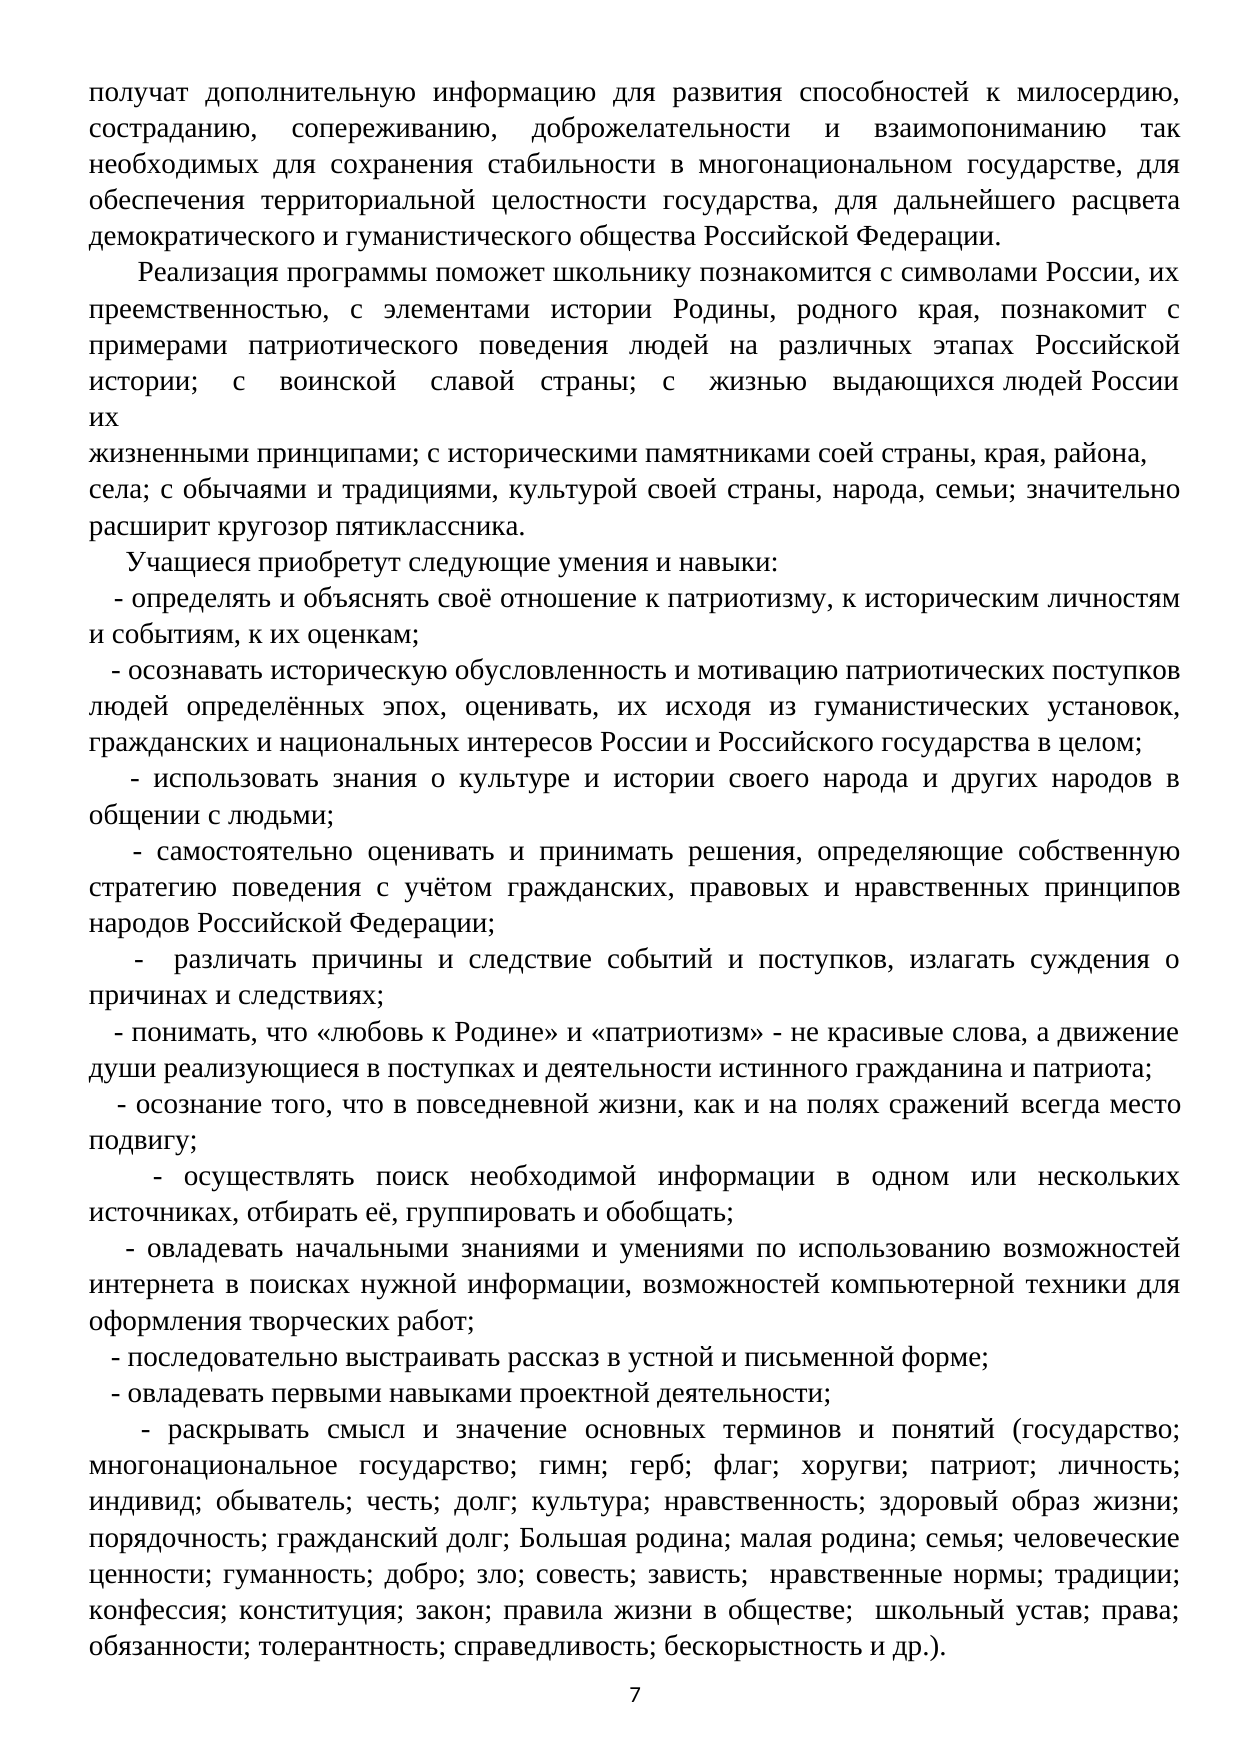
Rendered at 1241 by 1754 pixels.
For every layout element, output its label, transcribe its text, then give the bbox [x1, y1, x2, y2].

text Реализация программы поможет школьнику познакомится с символами России, их преемственностью, с элементами истории Родины, родного края, познакомит с примерами патриотического поведения людей на различных этапах Российской истории; с воинской славой страны; с жизнью выдающихся людей России их [89, 254, 1181, 433]
text - осознавать историческую обусловленность и мотивацию патриотических поступков людей определённых эпох, оценивать, их исходя из гуманистических установок, гражданских и национальных интересов России и Российского государства в целом; [89, 652, 1181, 758]
text - определять и объяснять своё отношение к патриотизму, к историческим личностям и событиям, к их оценкам; [89, 580, 1181, 649]
text жизненными принципами; с историческими памятниками соей страны, края, района, [89, 435, 1181, 469]
text села; с обычаями и традициями, культурой своей страны, народа, семьи; значительно расширит кругозор пятиклассника. [89, 471, 1181, 541]
text - осознание того, что в повседневной жизни, как и на полях сражений всегда место подвигу; [89, 1086, 1181, 1156]
text - понимать, что «любовь к Родине» и «патриотизм» - не красивые слова, а движение души реализующиеся в поступках и деятельности истинного гражданина и патриота; [89, 1014, 1181, 1083]
text - самостоятельно оценивать и принимать решения, определяющие собственную стратегию поведения с учётом гражданских, правовых и нравственных принципов народов Российской Федерации; [89, 833, 1181, 939]
text Учащиеся приобретут следующие умения и навыки: [89, 544, 1181, 577]
text - различать причины и следствие событий и поступков, излагать суждения о причинах и следствиях; [89, 941, 1181, 1011]
text - последовательно выстраивать рассказ в устной и письменной форме; [89, 1339, 1181, 1372]
text - овладевать начальными знаниями и умениями по использованию возможностей интернета в поисках нужной информации, возможностей компьютерной техники для оформления творческих работ; [89, 1231, 1181, 1336]
text - осуществлять поиск необходимой информации в одном или нескольких источниках, отбирать её, группировать и обобщать; [89, 1158, 1181, 1228]
text - раскрывать смысл и значение основных терминов и понятий (государство; многонациональное государство; гимн; герб; флаг; хоругви; патриот; личность; индивид; обыватель; честь; долг; культура; нравственность; здоровый образ жизни; порядочность; гражданский долг; Большая родина; малая родина; семья; человеческие ценности; гуманность; добро; зло; совесть; зависть; нравственные нормы; традиции; конфессия; конституция; закон; правила жизни в обществе; школьный устав; права; обязанности; толерантность; справедливость; бескорыстность и др.). [89, 1411, 1181, 1662]
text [89, 74, 1181, 252]
text - использовать знания о культуре и истории своего народа и других народов в общении с людьми; [89, 761, 1181, 830]
text - овладевать первыми навыками проектной деятельности; [89, 1375, 1181, 1409]
